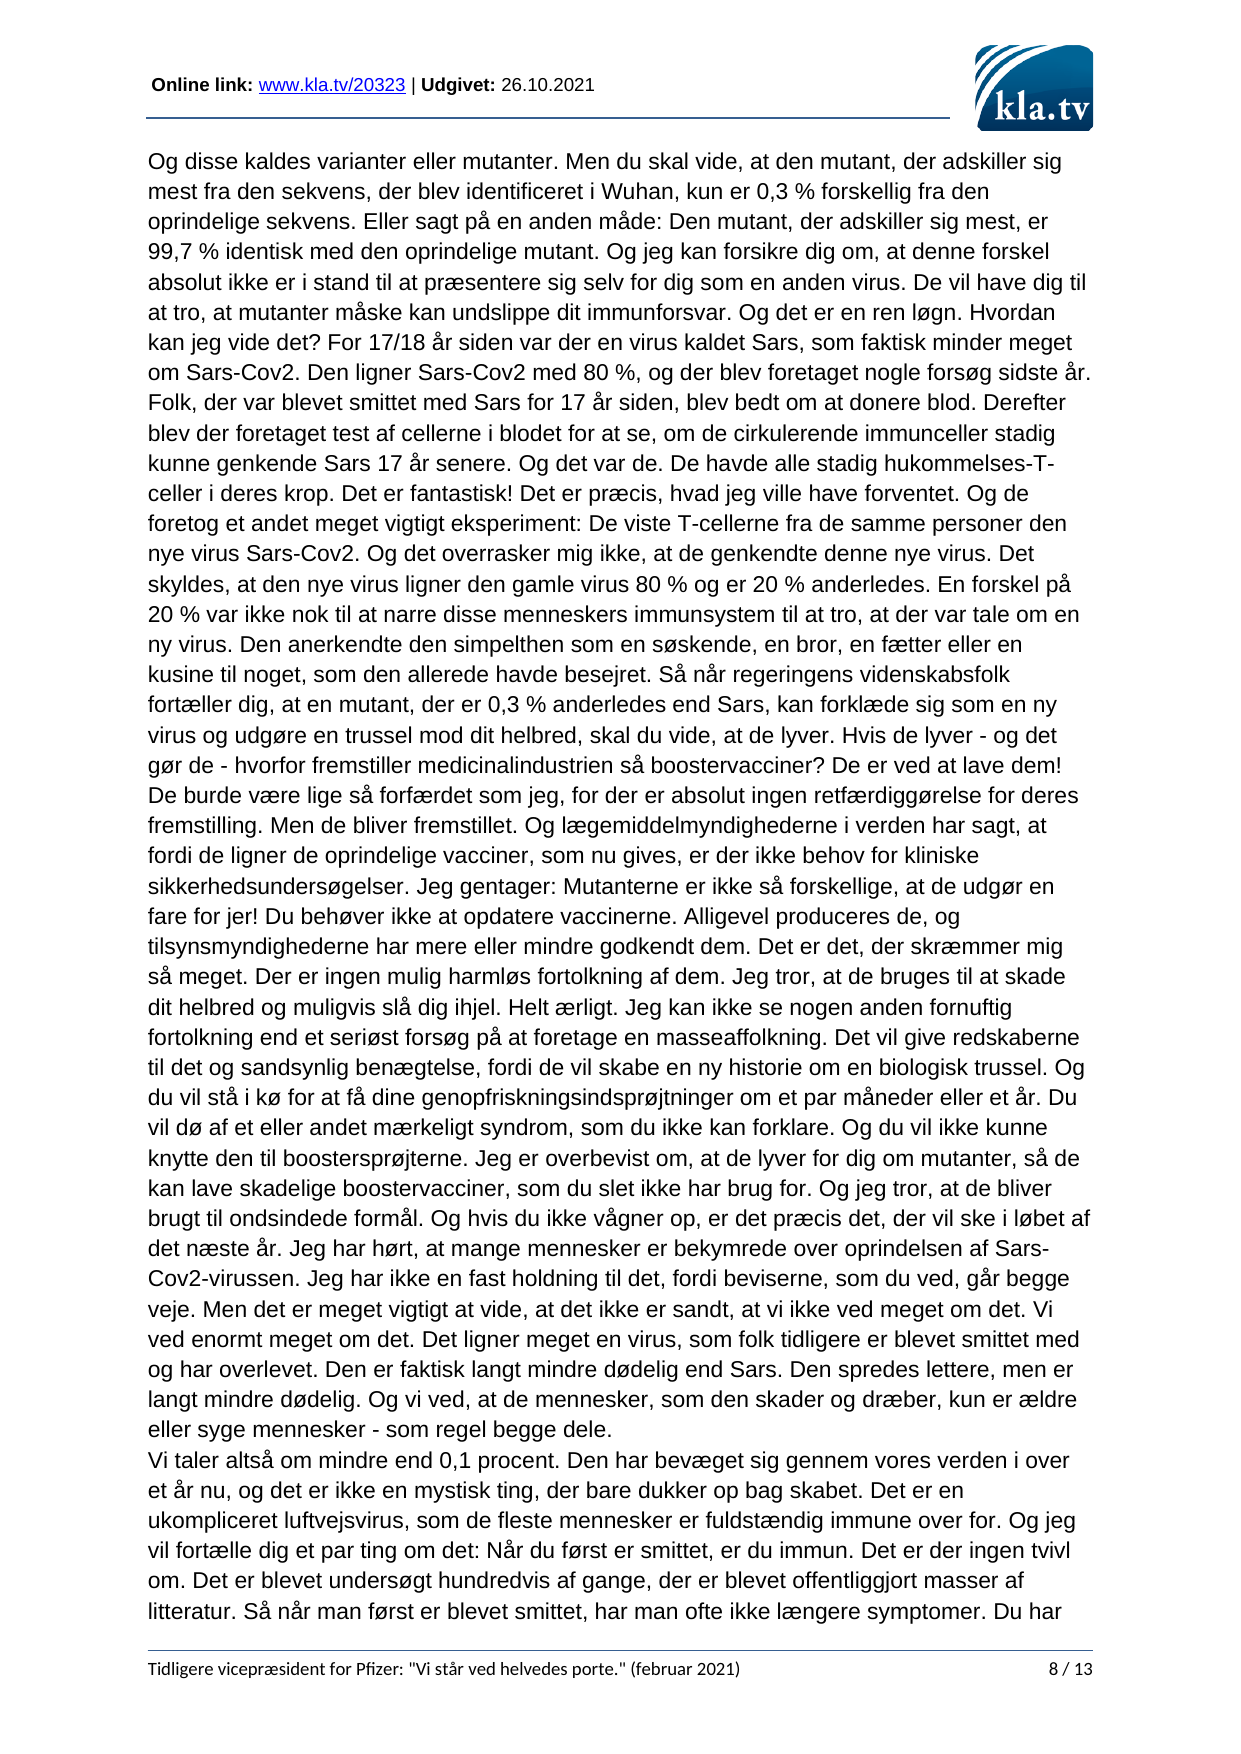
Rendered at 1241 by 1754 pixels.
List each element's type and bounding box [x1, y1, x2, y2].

text [148, 148, 1093, 1624]
